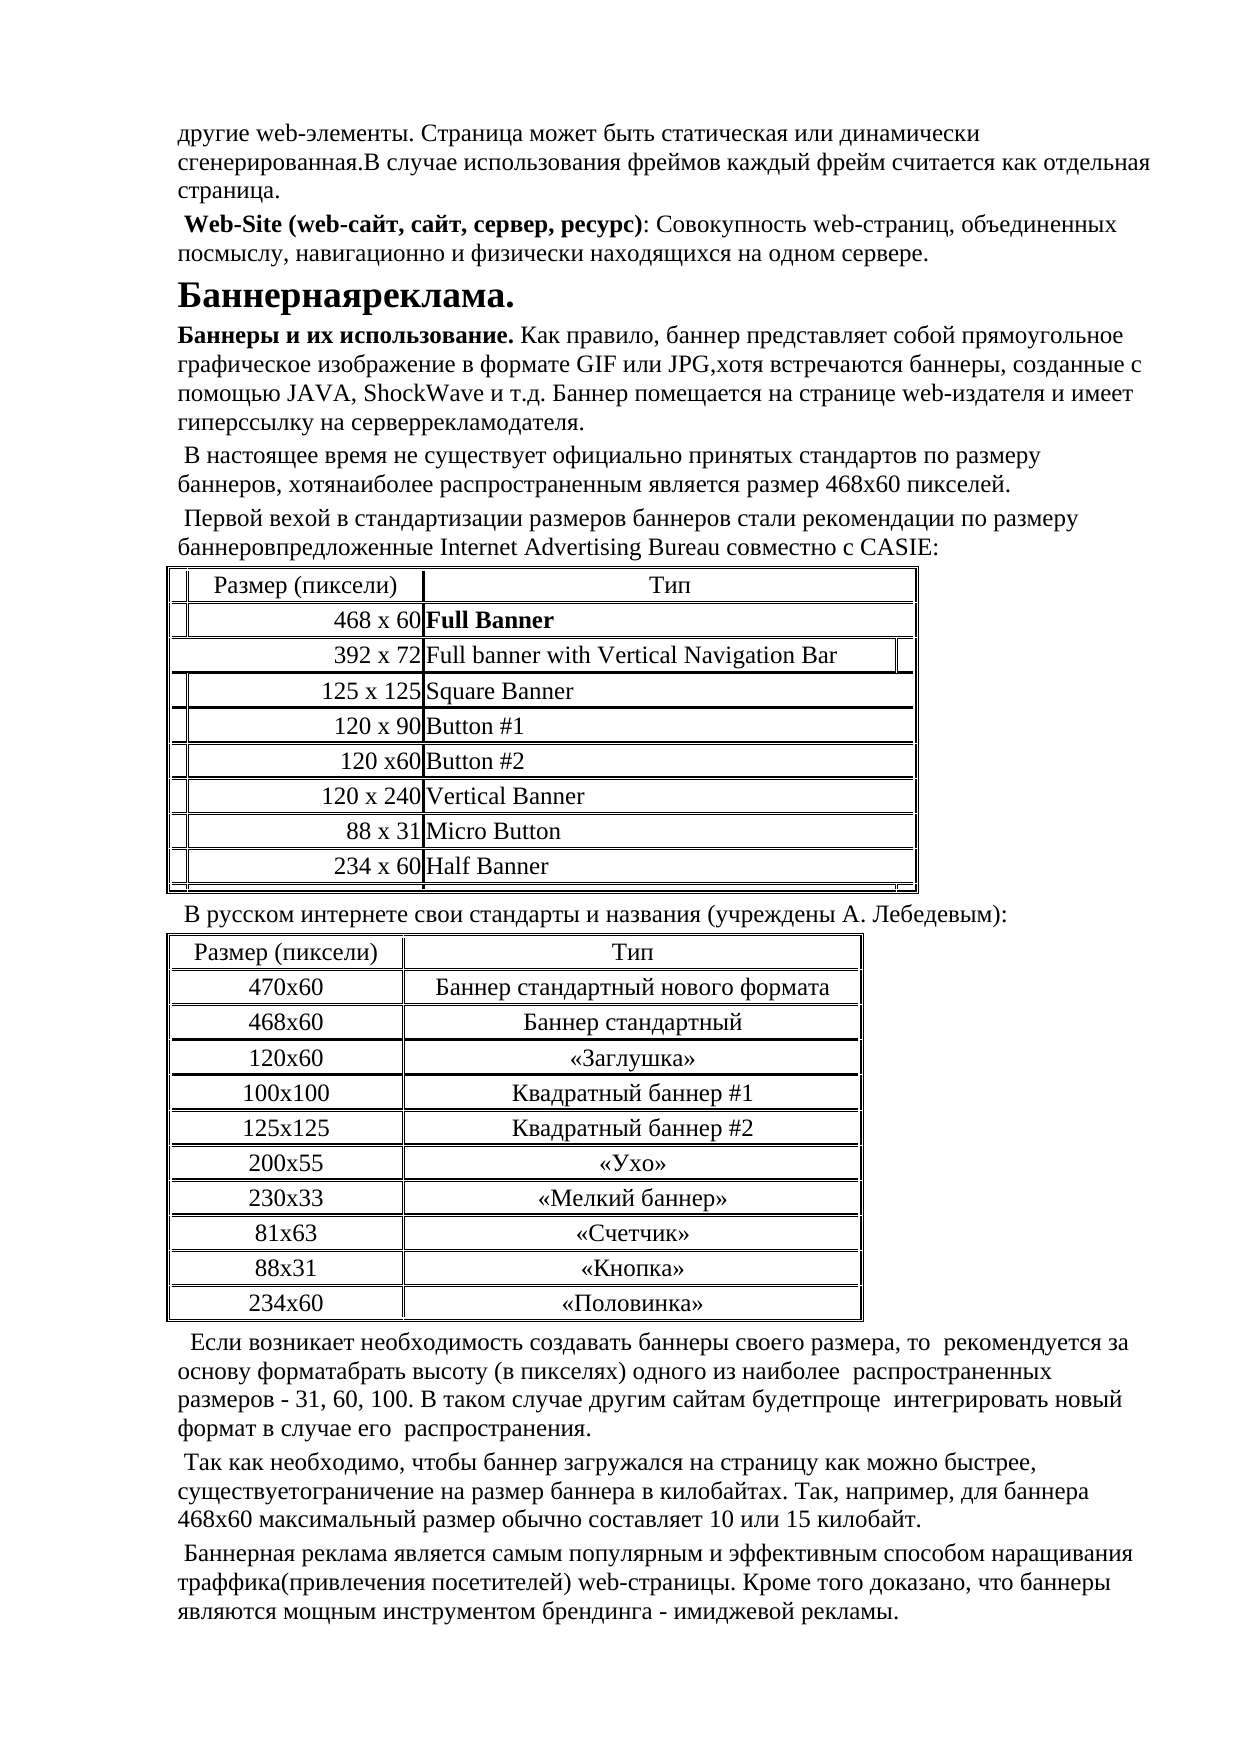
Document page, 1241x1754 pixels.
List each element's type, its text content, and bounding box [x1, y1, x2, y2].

table_cell «Ухо» [405, 1143, 861, 1178]
table_cell [170, 846, 186, 882]
table_cell «Мелкий баннер» [405, 1178, 861, 1213]
table_cell 88x31 [170, 1249, 402, 1283]
table_cell [170, 811, 186, 846]
table_header Размер (пиксели) [170, 936, 404, 968]
table_cell Баннер стандартный [404, 1003, 862, 1038]
table_cell 468x60 [168, 1003, 404, 1038]
text Баннеры и их использование. Как правило, баннер представляет собой прямоугольное графическое изображение в формате GIF или JPG,хотя встречаются баннеры, созданные с помощью JAVA, ShockWave и т.д. Баннер помещается на странице web-издателя и имеет гиперссылку на серверрекламодателя. [177, 320, 1152, 435]
table_cell [897, 882, 917, 890]
table_cell 230x33 [170, 1178, 402, 1213]
table_cell [170, 741, 186, 776]
table_header Тип [404, 936, 860, 968]
table_cell [168, 882, 187, 890]
subtitle Баннернаяреклама. [177, 272, 1152, 315]
text Так как необходимо, чтобы баннер загружался на страницу как можно быстрее, существуетограничение на размер баннера в килобайтах. Так, например, для баннера 468х60 максимальный размер обычно составляет 10 или 15 килобайт. [177, 1447, 1152, 1533]
text Баннерная реклама является самым популярным и эффективным способом наращивания траффика(привлечения посетителей) web-страницы. Кроме того доказано, что баннеры являются мощным инструментом брендинга - имиджевой рекламы. [177, 1538, 1152, 1625]
table_cell «Заглушка» [405, 1038, 862, 1073]
table_cell [170, 706, 186, 741]
text В настоящее время не существует официально принятых стандартов по размеру баннеров, хотянаиболее распространенным является размер 468х60 пикселей. [177, 440, 1152, 498]
table_cell «Счетчик» [405, 1213, 861, 1248]
table_header [170, 569, 187, 601]
text В русском интернете свои стандарты и названия (учреждены А. Лебедевым): [177, 899, 1152, 927]
table_header Тип [423, 569, 915, 601]
table_cell Half Banner [425, 846, 916, 882]
table_cell Баннер стандартный нового формата [404, 968, 862, 1003]
table_cell 125 x 125 [189, 674, 422, 706]
table_cell Квадратный баннер #1 [405, 1073, 862, 1108]
table_cell 81x63 [170, 1213, 402, 1248]
text Web-Site (web-сайт, сайт, сервер, ресурс): Совокупность web-страниц, объединенных посмыслу, навигационно и физически находящихся на одном сервере. [177, 209, 1152, 267]
table_cell 100x100 [168, 1073, 402, 1108]
table_cell 88 x 31 [189, 815, 422, 846]
table_cell [423, 885, 897, 890]
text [177, 118, 1152, 204]
table_header Размер (пиксели) [188, 569, 423, 601]
table_cell [188, 885, 423, 890]
table_cell Vertical Banner [425, 776, 916, 811]
table_cell Button #1 [425, 706, 915, 741]
table_cell 120 x 90 [189, 709, 422, 741]
table_cell Micro Button [425, 811, 916, 846]
table_cell «Половинка» [404, 1284, 861, 1319]
table_cell 468 x 60 [189, 604, 422, 636]
table_cell 392 x 72 [168, 636, 423, 671]
table_cell 200x55 [170, 1143, 402, 1178]
table_cell 470x60 [168, 968, 404, 1003]
table_cell [170, 671, 186, 706]
table_cell Button #2 [425, 741, 916, 776]
table_cell Square Banner [425, 671, 915, 706]
table_cell 234 x 60 [189, 850, 422, 882]
table_cell «Кнопка» [405, 1249, 861, 1283]
table_cell 120 x60 [189, 745, 422, 776]
table_cell 120 x 240 [189, 780, 422, 811]
text Первой вехой в стандартизации размеров баннеров стали рекомендации по размеру баннеровпредложенные Internet Advertising Bureau совместно с CASIE: [177, 503, 1152, 561]
table_cell Квадратный баннер #2 [405, 1108, 861, 1143]
table_cell [170, 776, 186, 811]
table_cell 234x60 [170, 1284, 404, 1319]
table_cell [897, 636, 917, 671]
table_cell Full Banner [423, 601, 917, 636]
table_cell [168, 601, 187, 636]
table_cell 120x60 [168, 1038, 402, 1073]
text Если возникает необходимость создавать баннеры своего размера, то рекомендуется за основу форматабрать высоту (в пикселях) одного из наиболее распространенных размеров - 31, 60, 100. В таком случае другим сайтам будетпроще интегрировать новый формат в случае его распространения. [177, 1327, 1152, 1442]
table_cell Full banner with Vertical Navigation Bar [425, 639, 895, 671]
table_cell 125x125 [170, 1108, 402, 1143]
